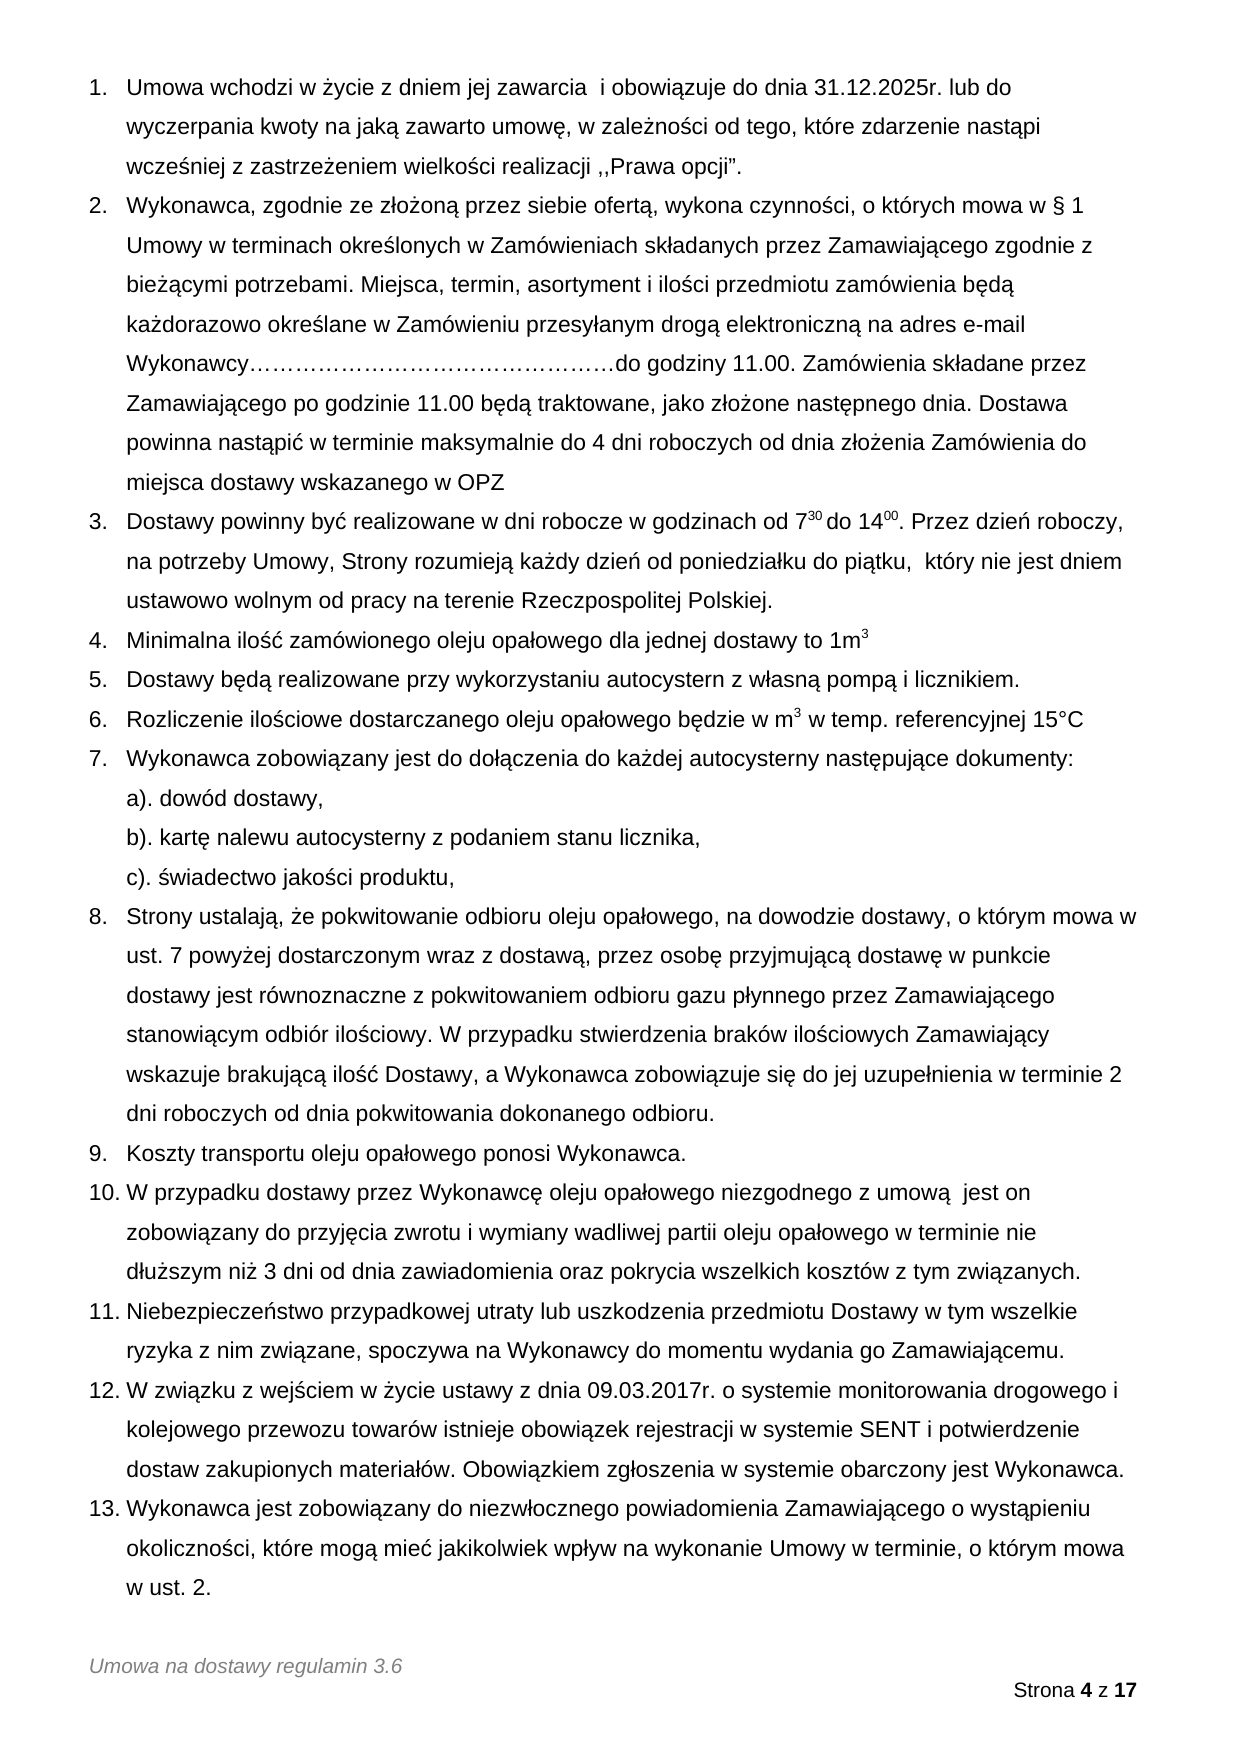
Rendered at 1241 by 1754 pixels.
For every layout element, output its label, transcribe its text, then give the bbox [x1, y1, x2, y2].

list Wykonawca zobowiązany jest do dołączenia do każdej autocysterny następujące dokumenty: [89, 745, 1137, 771]
list Koszty transportu oleju opałowego ponosi Wykonawca. [89, 1140, 1137, 1166]
list Wykonawca jest zobowiązany do niezwłocznego powiadomienia Zamawiającego o wystąpieniu okoliczności, które mogą mieć jakikolwiek wpływ na wykonanie Umowy w terminie, o którym mowa w ust. 2. [89, 1495, 1137, 1600]
list Umowa wchodzi w życie z dniem jej zawarcia i obowiązuje do dnia 31.12.2025r. lub do wyczerpania kwoty na jaką zawarto umowę, w zależności od tego, które zdarzenie nastąpi wcześniej z zastrzeżeniem wielkości realizacji ,,Prawa opcji”. [89, 74, 1137, 179]
list Strony ustalają, że pokwitowanie odbioru oleju opałowego, na dowodzie dostawy, o którym mowa w ust. 7 powyżej dostarczonym wraz z dostawą, przez osobę przyjmującą dostawę w punkcie dostawy jest równoznaczne z pokwitowaniem odbioru gazu płynnego przez Zamawiającego stanowiącym odbiór ilościowy. W przypadku stwierdzenia braków ilościowych Zamawiający wskazuje brakującą ilość Dostawy, a Wykonawca zobowiązuje się do jej uzupełnienia w terminie 2 dni roboczych od dnia pokwitowania dokonanego odbioru. [89, 903, 1137, 1127]
list Minimalna ilość zamówionego oleju opałowego dla jednej dostawy to 1m3 [89, 627, 1137, 653]
list Niebezpieczeństwo przypadkowej utraty lub uszkodzenia przedmiotu Dostawy w tym wszelkie ryzyka z nim związane, spoczywa na Wykonawcy do momentu wydania go Zamawiającemu. [89, 1298, 1137, 1363]
list Dostawy będą realizowane przy wykorzystaniu autocystern z własną pompą i licznikiem. [89, 666, 1137, 692]
text a). dowód dostawy, [89, 784, 1137, 811]
text b). kartę nalewu autocysterny z podaniem stanu licznika, [89, 824, 1137, 850]
list Wykonawca, zgodnie ze złożoną przez siebie ofertą, wykona czynności, o których mowa w § 1 Umowy w terminach określonych w Zamówieniach składanych przez Zamawiającego zgodnie z bieżącymi potrzebami. Miejsca, termin, asortyment i ilości przedmiotu zamówienia będą każdorazowo określane w Zamówieniu przesyłanym drogą elektroniczną na adres e-mail Wykonawcy…………………………………………do godziny 11.00. Zamówienia składane przez Zamawiającego po godzinie 11.00 będą traktowane, jako złożone następnego dnia. Dostawa powinna nastąpić w terminie maksymalnie do 4 dni roboczych od dnia złożenia Zamówienia do miejsca dostawy wskazanego w OPZ [89, 192, 1137, 495]
list W związku z wejściem w życie ustawy z dnia 09.03.2017r. o systemie monitorowania drogowego i kolejowego przewozu towarów istnieje obowiązek rejestracji w systemie SENT i potwierdzenie dostaw zakupionych materiałów. Obowiązkiem zgłoszenia w systemie obarczony jest Wykonawca. [89, 1377, 1137, 1482]
list W przypadku dostawy przez Wykonawcę oleju opałowego niezgodnego z umową jest on zobowiązany do przyjęcia zwrotu i wymiany wadliwej partii oleju opałowego w terminie nie dłuższym niż 3 dni od dnia zawiadomienia oraz pokrycia wszelkich kosztów z tym związanych. [89, 1179, 1137, 1284]
list Dostawy powinny być realizowane w dni robocze w godzinach od 730 do 1400. Przez dzień roboczy, na potrzeby Umowy, Strony rozumieją każdy dzień od poniedziałku do piątku, który nie jest dniem ustawowo wolnym od pracy na terenie Rzeczpospolitej Polskiej. [89, 508, 1137, 613]
list Rozliczenie ilościowe dostarczanego oleju opałowego będzie w m3 w temp. referencyjnej 15°C [89, 706, 1137, 732]
text c). świadectwo jakości produktu, [89, 863, 1137, 890]
